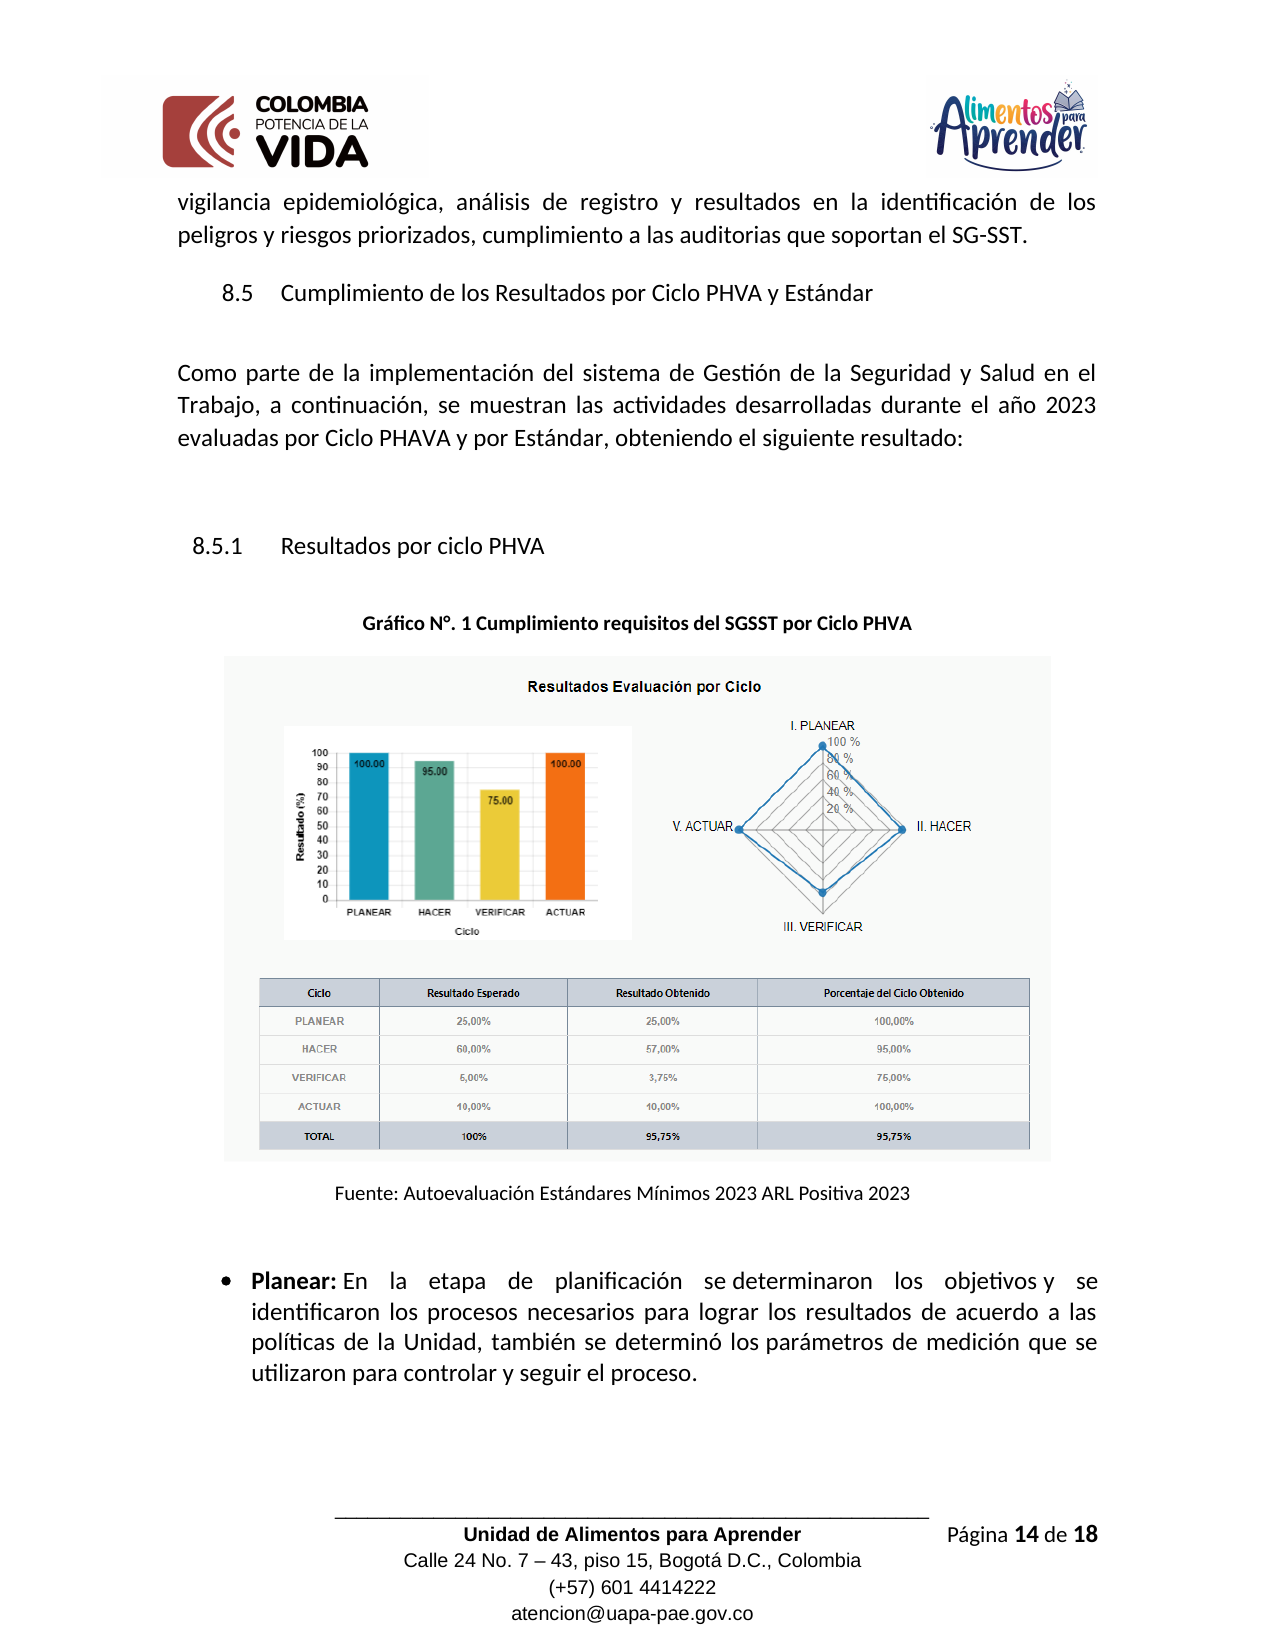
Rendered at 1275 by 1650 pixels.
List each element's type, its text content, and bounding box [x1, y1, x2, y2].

text Gráfico N°. 1 Cumplimiento requisitos del SGSST por Ciclo PHVA [177, 610, 1098, 636]
text Como parte de la implementación del sistema de Gestión de la Seguridad y Salud en el Trabajo, a continuación, se muestran las actividades desarrolladas durante el año 2023 evaluadas por Ciclo PHAVA y por Estándar, obteniendo el siguiente resultado: [177, 357, 1098, 453]
picture [926, 75, 1098, 178]
text Fuente: Autoevaluación Estándares Mínimos 2023 ARL Positiva 2023 [148, 1180, 1098, 1206]
list Planear: En la etapa de planificación se determinaron los objetivos y se identificaron los procesos necesarios para lograr los resultados de acuerdo a las políticas de la Unidad, también se determinó los parámetros de medición que se utilizaron para controlar y seguir el proceso. [222, 1266, 1098, 1388]
picture [224, 656, 1051, 1162]
picture [101, 75, 430, 178]
subtitle Resultados por ciclo PHVA [192, 530, 1098, 561]
subtitle Cumplimiento de los Resultados por Ciclo PHVA y Estándar [222, 277, 1098, 307]
